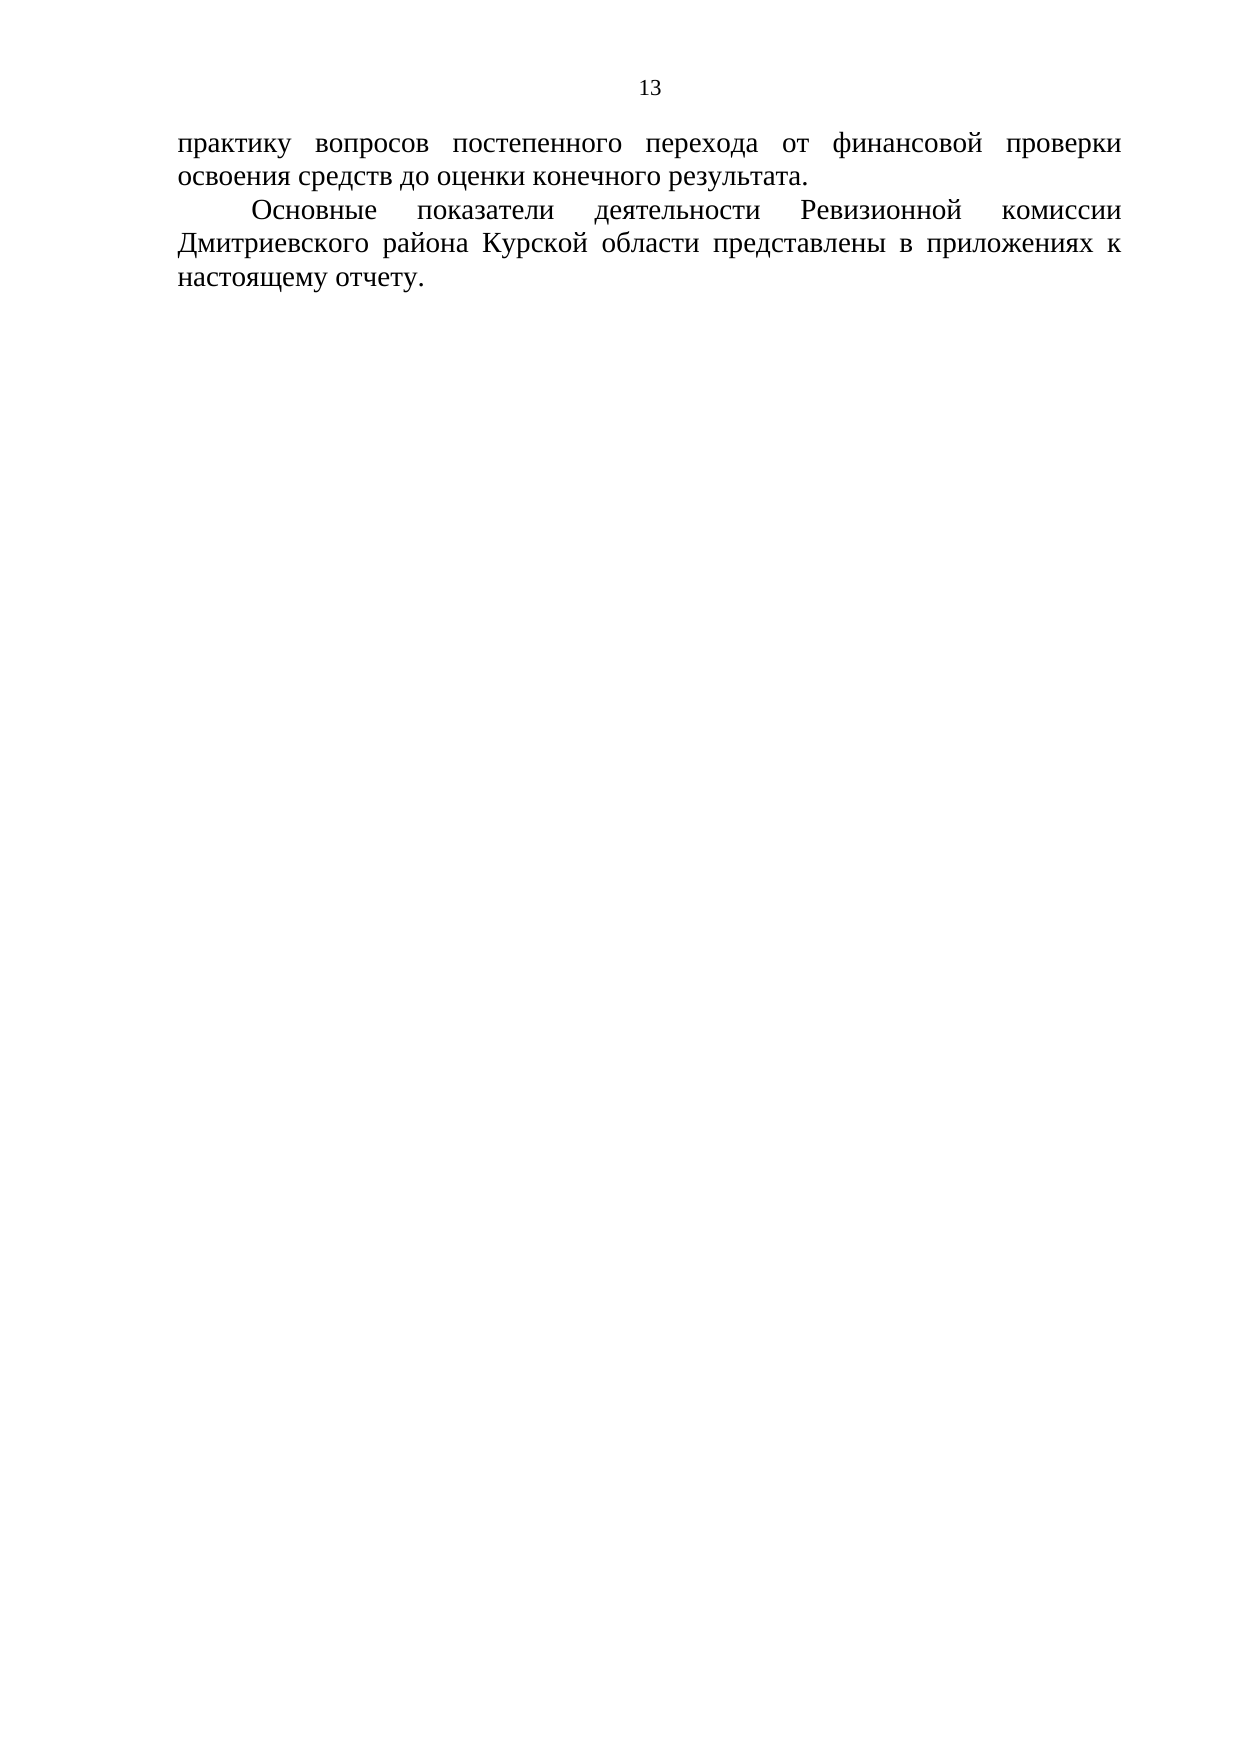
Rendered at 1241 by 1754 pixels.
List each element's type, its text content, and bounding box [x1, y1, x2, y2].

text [177, 125, 1122, 192]
text Основные показатели деятельности Ревизионной комиссии Дмитриевского района Курской области представлены в приложениях к настоящему отчету. [177, 192, 1122, 293]
